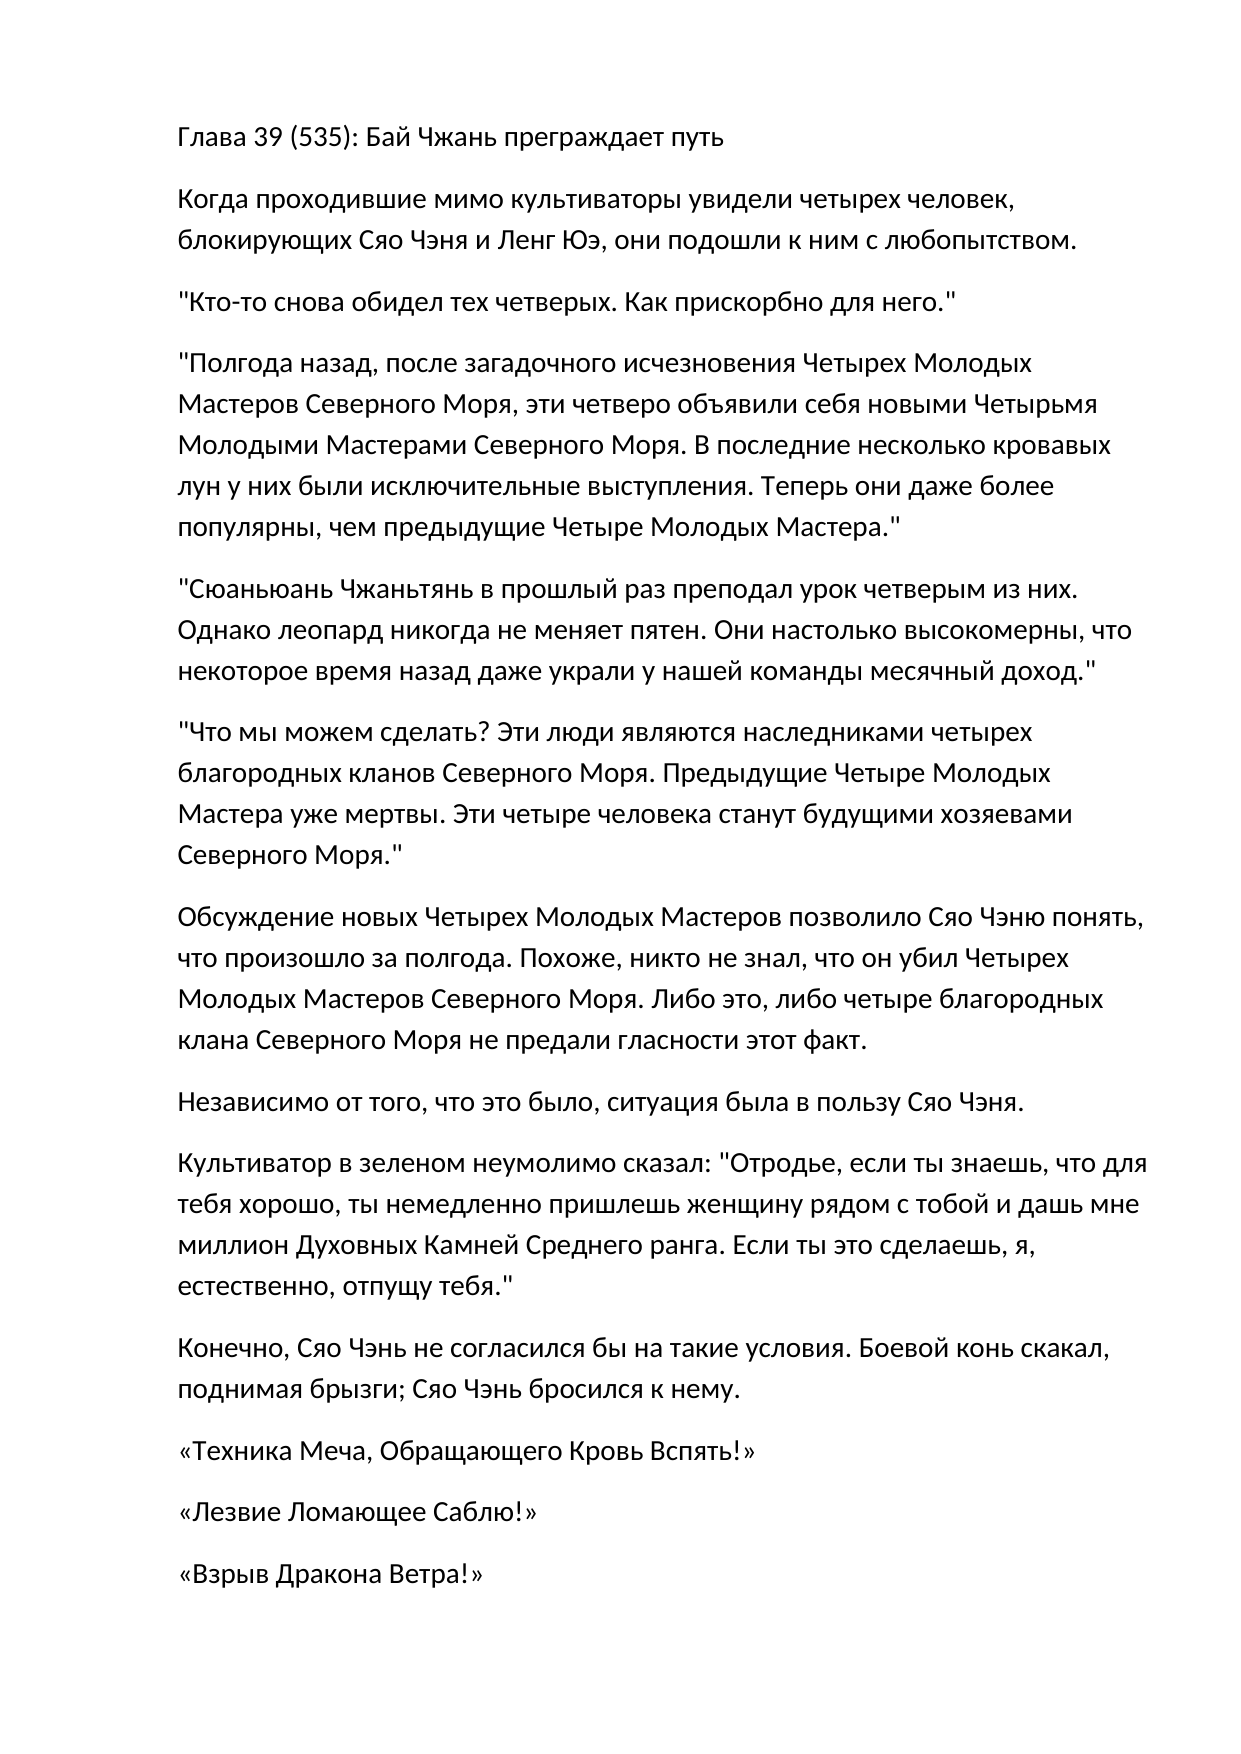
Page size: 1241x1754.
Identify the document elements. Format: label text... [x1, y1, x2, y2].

text Глава 39 (535): Бай Чжань преграждает путь [177, 118, 1152, 154]
text «Техника Меча, Обращающего Кровь Вспять!» [177, 1432, 1152, 1467]
text Конечно, Сяо Чэнь не согласился бы на такие условия. Боевой конь скакал, поднимая брызги; Сяо Чэнь бросился к нему. [177, 1329, 1152, 1406]
text «Лезвие Ломающее Саблю!» [177, 1493, 1152, 1529]
text Культиватор в зеленом неумолимо сказал: "Отродье, если ты знаешь, что для тебя хорошо, ты немедленно пришлешь женщину рядом с тобой и дашь мне миллион Духовных Камней Среднего ранга. Если ты это сделаешь, я, естественно, отпущу тебя." [177, 1144, 1152, 1303]
text Обсуждение новых Четырех Молодых Мастеров позволило Сяо Чэню понять, что произошло за полгода. Похоже, никто не знал, что он убил Четырех Молодых Мастеров Северного Моря. Либо это, либо четыре благородных клана Северного Моря не предали гласности этот факт. [177, 898, 1152, 1057]
text «Взрыв Дракона Ветра!» [177, 1555, 1152, 1591]
text "Сюаньюань Чжаньтянь в прошлый раз преподал урок четверым из них. Однако леопард никогда не меняет пятен. Они настолько высокомерны, что некоторое время назад даже украли у нашей команды месячный доход." [177, 570, 1152, 687]
text Независимо от того, что это было, ситуация была в пользу Сяо Чэня. [177, 1083, 1152, 1118]
text Когда проходившие мимо культиваторы увидели четырех человек, блокирующих Сяо Чэня и Ленг Юэ, они подошли к ним с любопытством. [177, 180, 1152, 256]
text "Кто-то снова обидел тех четверых. Как прискорбно для него." [177, 283, 1152, 318]
text "Полгода назад, после загадочного исчезновения Четырех Молодых Мастеров Северного Моря, эти четверо объявили себя новыми Четырьмя Молодыми Мастерами Северного Моря. В последние несколько кровавых лун у них были исключительные выступления. Теперь они даже более популярны, чем предыдущие Четыре Молодых Мастера." [177, 344, 1152, 544]
text "Что мы можем сделать? Эти люди являются наследниками четырех благородных кланов Северного Моря. Предыдущие Четыре Молодых Мастера уже мертвы. Эти четыре человека станут будущими хозяевами Северного Моря." [177, 713, 1152, 872]
